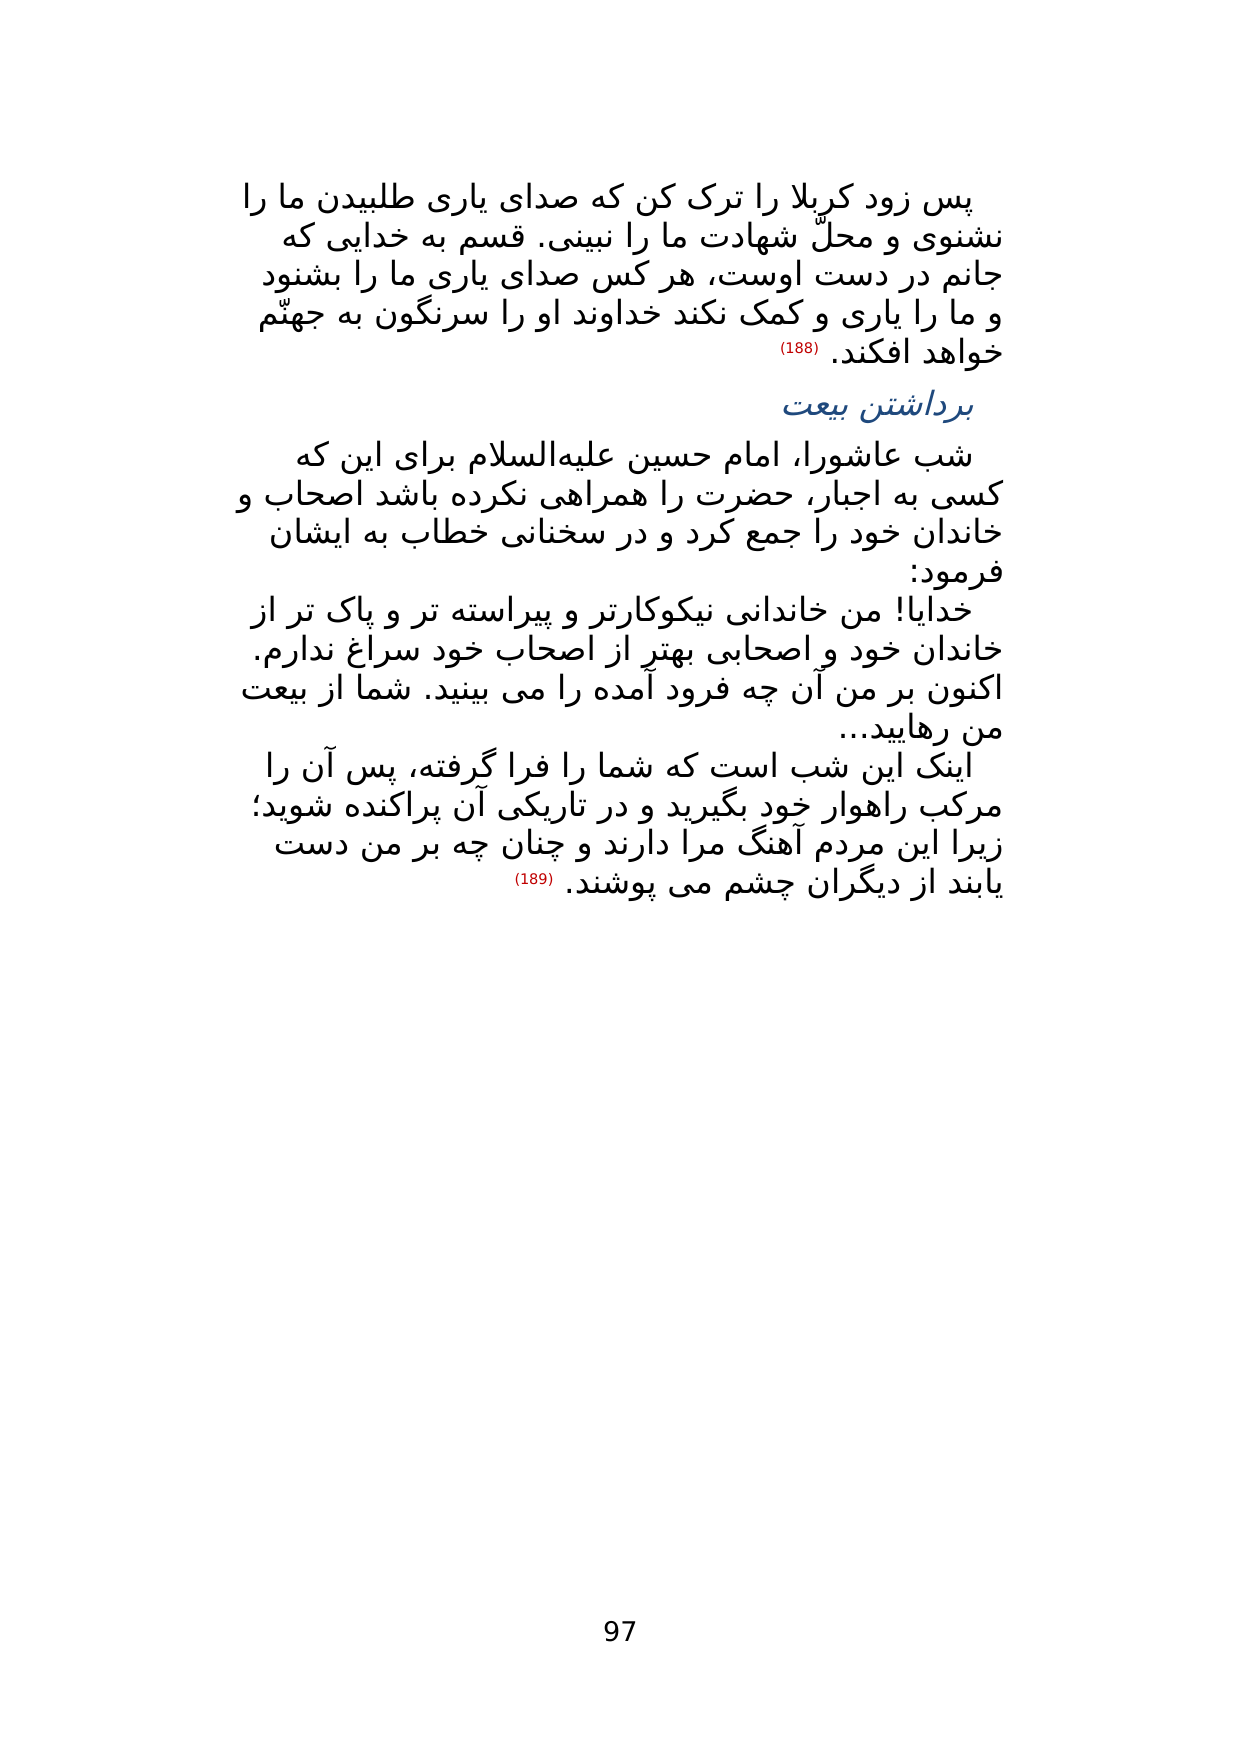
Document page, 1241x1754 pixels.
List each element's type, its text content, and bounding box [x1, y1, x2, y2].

text اینک این شب است که شما را فرا گرفته، پس آن را مرکب راهوار خود بگیرید و در تاریکی آن پراکنده شوید؛ زیرا این مردم آهنگ مرا دارند و چنان چه بر من دست یابند از دیگران چشم می پوشند. (189) [236, 746, 1004, 902]
subtitle برداشتن بیعت [236, 384, 1004, 423]
text پس زود کربلا را ترک کن که صدای یاری طلبیدن ما را نشنوی و محلّ شهادت ما را نبینی. قسم به خدایی که جانم در دست اوست، هر کس صدای یاری ما را بشنود و ما را یاری و کمک نکند خداوند او را سرنگون به جهنّم خواهد افکند. (188) [236, 177, 1004, 371]
text شب عاشورا، امام حسین علیه‌السلام برای این که کسی به اجبار، حضرت را همراهی نکرده باشد اصحاب و خاندان خود را جمع کرد و در سخنانی خطاب به ایشان فرمود: [236, 435, 1004, 591]
text خدایا! من خاندانی نیکوکارتر و پیراسته تر و پاک تر از خاندان خود و اصحابی بهتر از اصحاب خود سراغ ندارم. اکنون بر من آن چه فرود آمده را می بینید. شما از بیعت من رهایید... [236, 591, 1004, 746]
